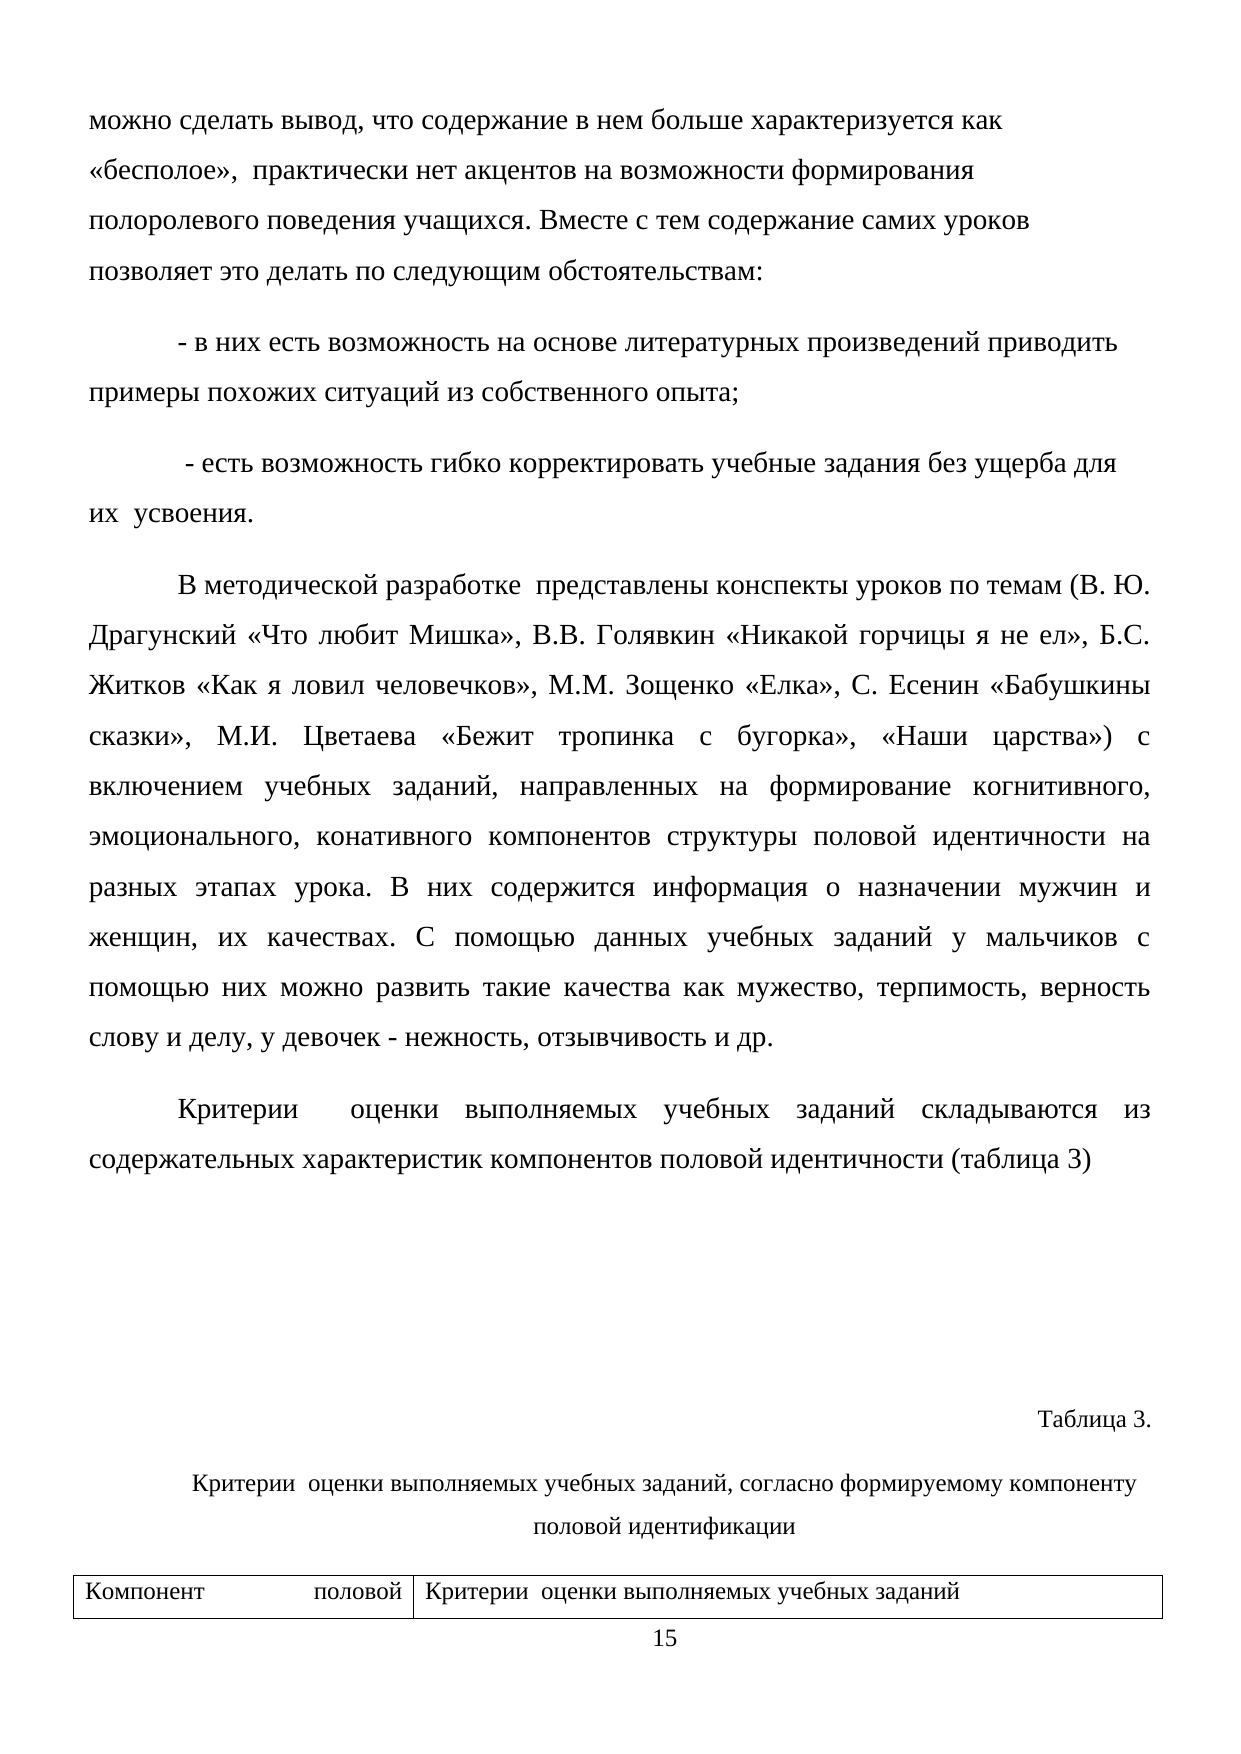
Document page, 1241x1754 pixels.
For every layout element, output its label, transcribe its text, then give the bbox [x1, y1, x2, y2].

text - в них есть возможность на основе литературных произведений приводить примеры похожих ситуаций из собственного опыта; [88, 324, 1152, 408]
text Таблица 3. [177, 1404, 1152, 1433]
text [88, 102, 1152, 286]
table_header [414, 1576, 1162, 1618]
text Критерии оценки выполняемых учебных заданий складываются из содержательных характеристик компонентов половой идентичности (таблица 3) [88, 1091, 1152, 1174]
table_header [74, 1576, 413, 1618]
text - есть возможность гибко корректировать учебные задания без ущерба для их усвоения. [88, 445, 1152, 529]
text В методической разработке представлены конспекты уроков по темам (В. Ю. Драгунский «Что любит Мишка», В.В. Голявкин «Никакой горчицы я не ел», Б.С. Житков «Как я ловил человечков», М.М. Зощенко «Елка», С. Есенин «Бабушкины сказки», М.И. Цветаева «Бежит тропинка с бугорка», «Наши царства») с включением учебных заданий, направленных на формирование когнитивного, эмоционального, конативного компонентов структуры половой идентичности на разных этапах урока. В них содержится информация о назначении мужчин и женщин, их качествах. С помощью данных учебных заданий у мальчиков с помощью них можно развить такие качества как мужество, терпимость, верность слову и делу, у девочек - нежность, отзывчивость и др. [88, 567, 1152, 1053]
text Критерии оценки выполняемых учебных заданий, согласно формируемому компоненту половой идентификации [177, 1468, 1152, 1540]
